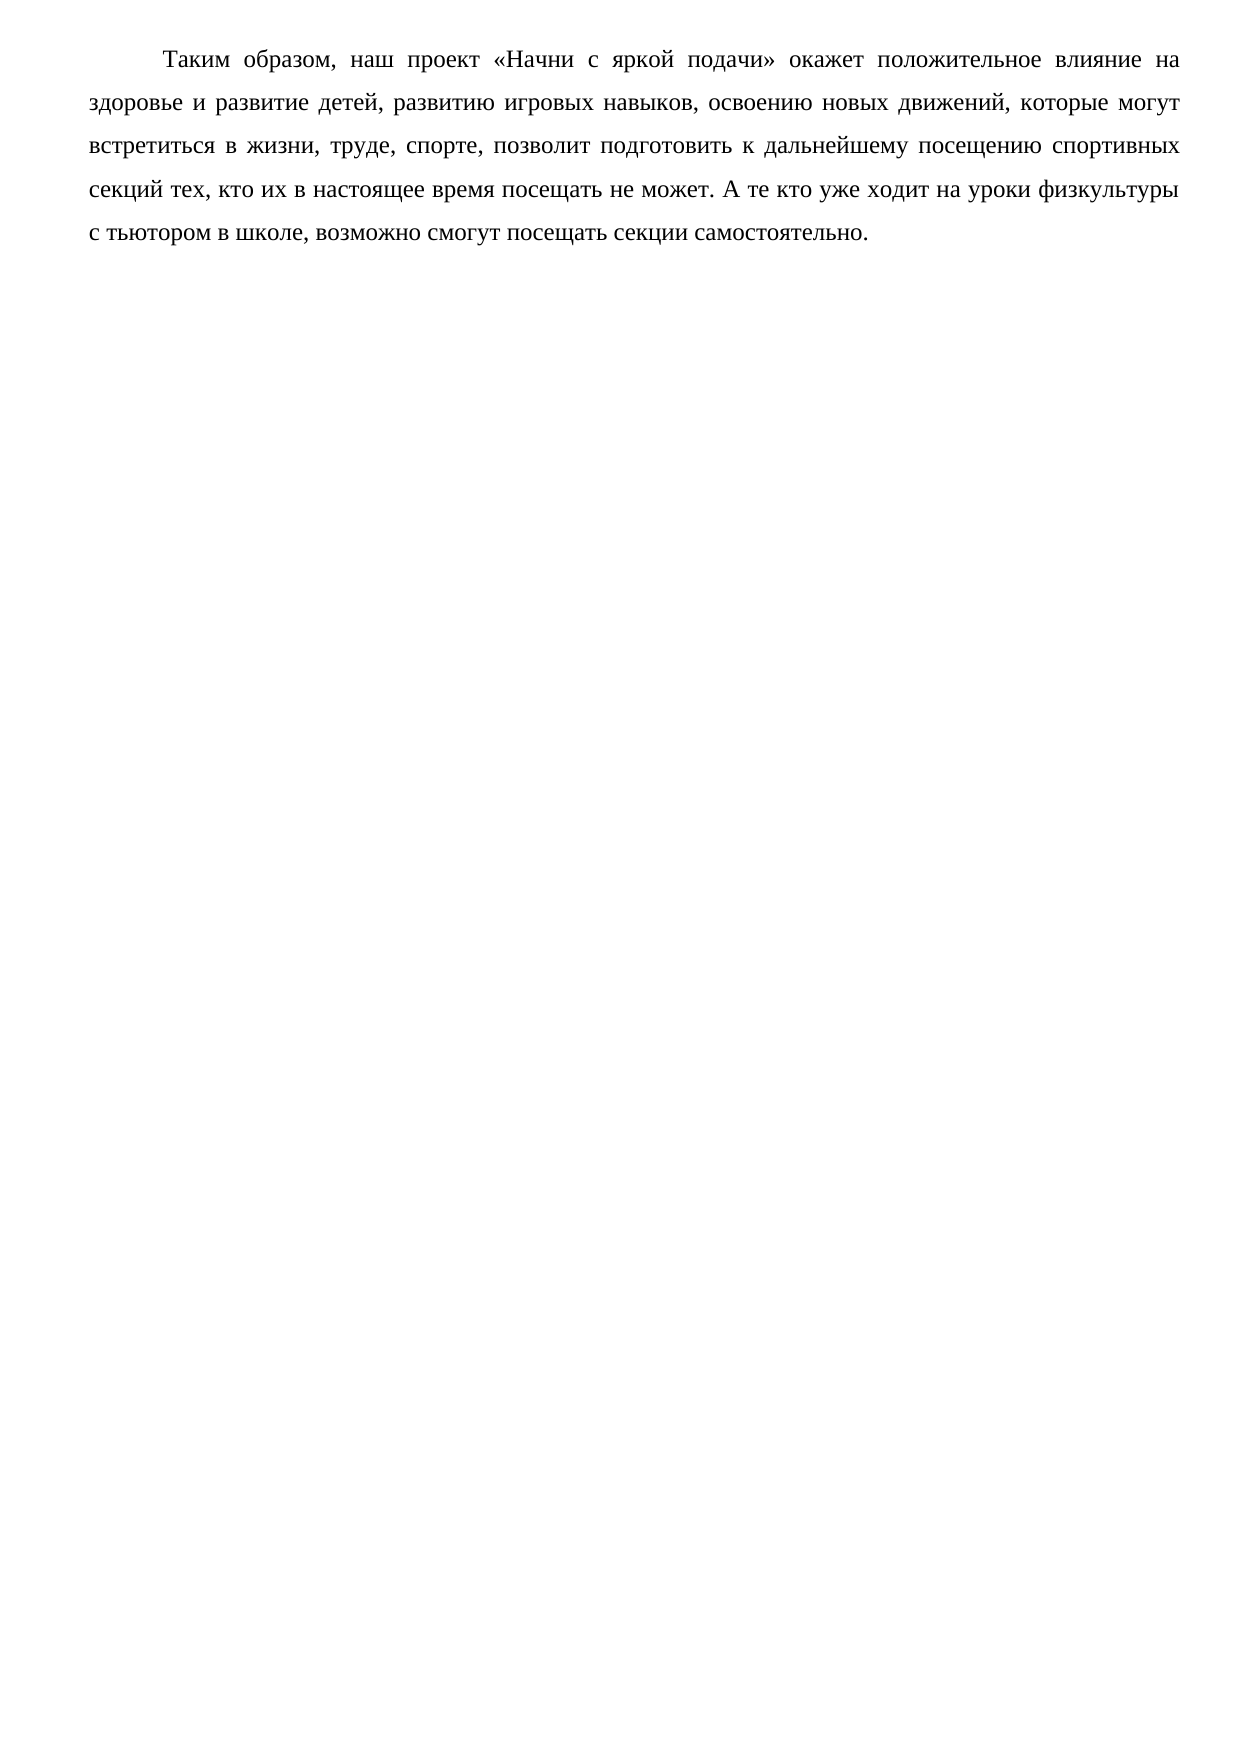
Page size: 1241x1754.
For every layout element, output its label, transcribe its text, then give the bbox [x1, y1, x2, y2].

text Таким образом, наш проект «Начни с яркой подачи» окажет положительное влияние на здоровье и развитие детей, развитию игровых навыков, освоению новых движений, которые могут встретиться в жизни, труде, спорте, позволит подготовить к дальнейшему посещению спортивных секций тех, кто их в настоящее время посещать не может. А те кто уже ходит на уроки физкультуры с тьютором в школе, возможно смогут посещать секции самостоятельно. [89, 44, 1181, 246]
